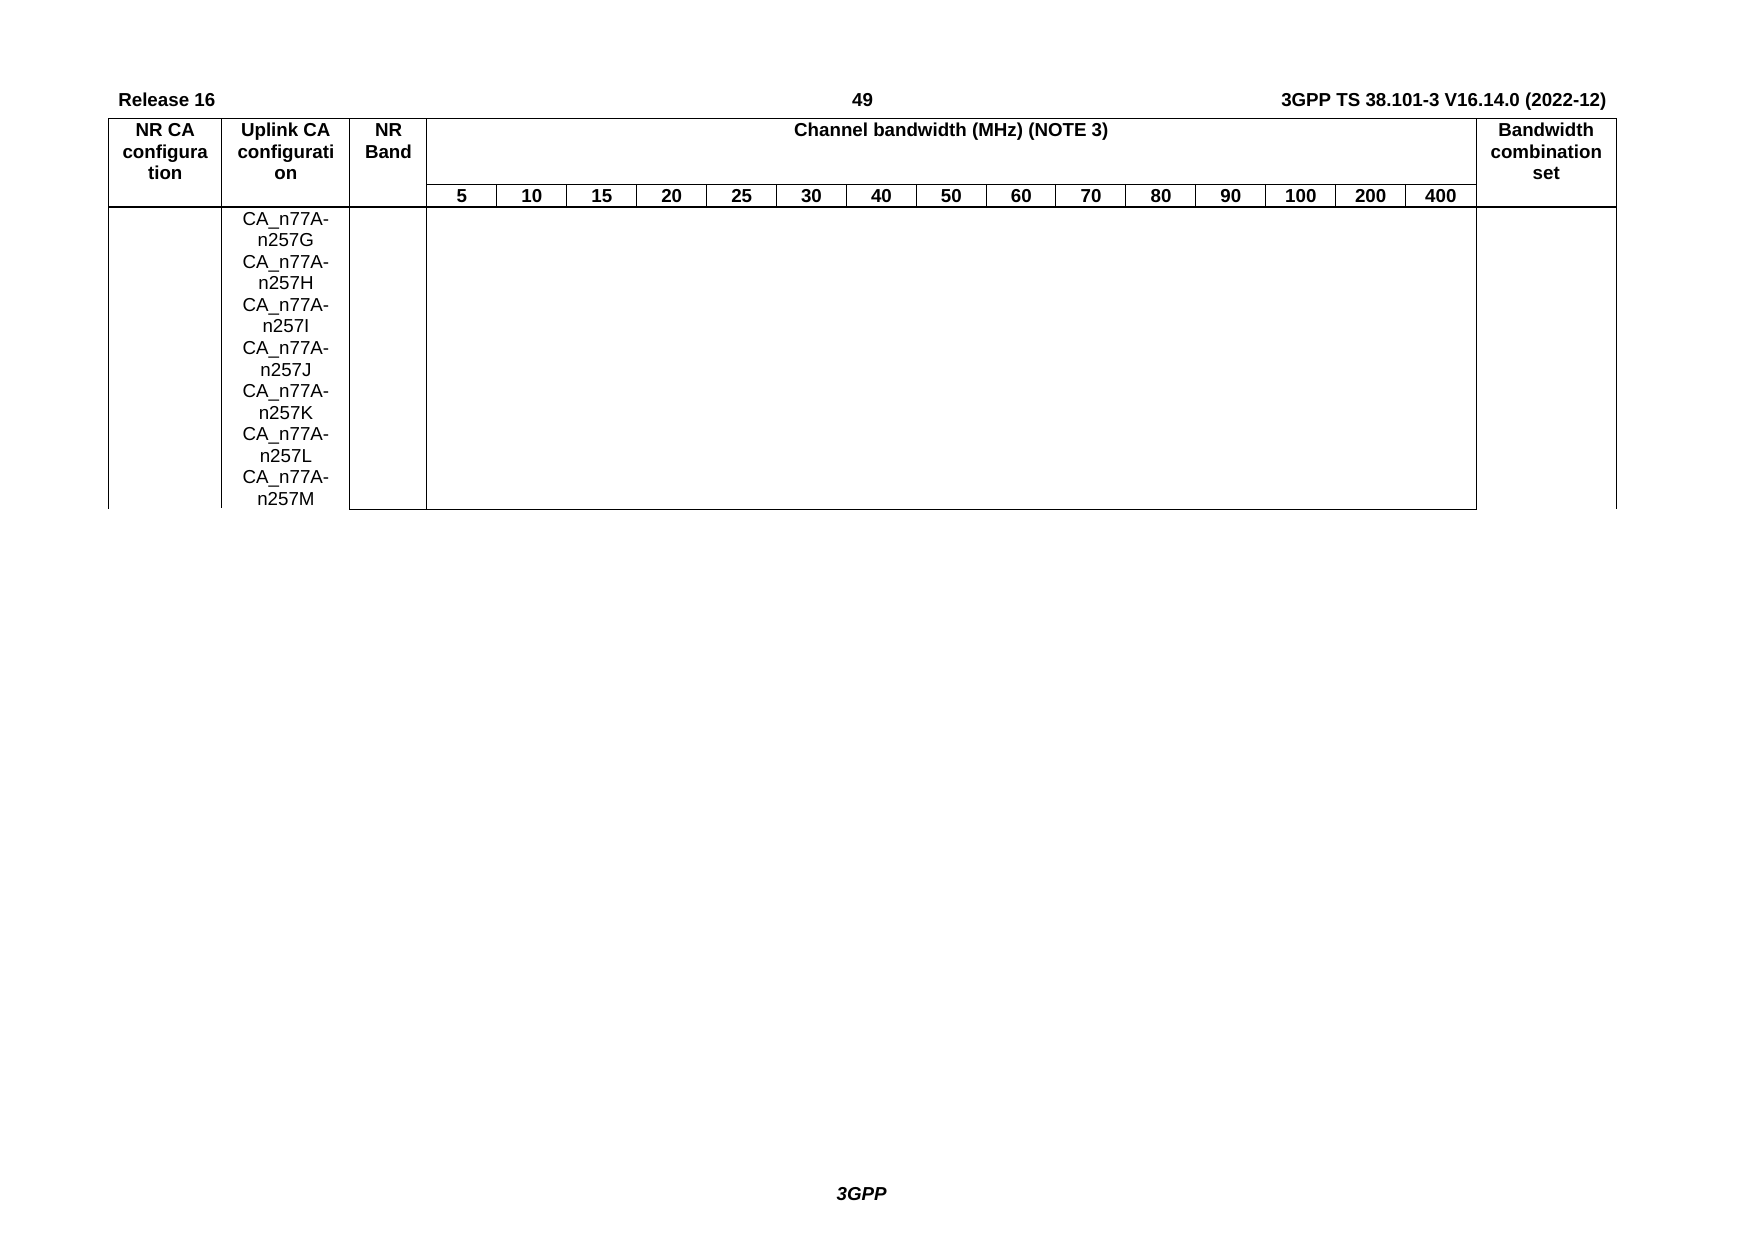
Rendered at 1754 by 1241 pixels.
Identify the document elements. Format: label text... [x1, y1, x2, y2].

table_header NR CA configuration [109, 119, 221, 184]
table_cell 5 [427, 185, 496, 206]
table_cell [222, 184, 349, 206]
table_cell 20 [637, 185, 706, 206]
table_cell 10 [497, 185, 566, 206]
table_cell 50 [917, 185, 986, 206]
table_cell 90 [1196, 185, 1265, 206]
table_cell 200 [1336, 185, 1405, 206]
table_cell 80 [1126, 185, 1195, 206]
table_cell 60 [987, 185, 1055, 206]
table_cell 30 [777, 185, 846, 206]
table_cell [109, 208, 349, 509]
table_cell [1477, 184, 1616, 206]
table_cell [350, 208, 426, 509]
table_cell [109, 184, 221, 206]
table_header Bandwidth combination set [1477, 119, 1616, 184]
table_cell 40 [847, 185, 916, 206]
table_cell 15 [567, 185, 636, 206]
table_header Uplink CA configuration [222, 119, 349, 184]
table_cell 25 [707, 185, 776, 206]
table_cell 70 [1056, 185, 1125, 206]
table_cell 400 [1406, 185, 1476, 206]
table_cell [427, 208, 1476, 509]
table_cell 100 [1266, 185, 1335, 206]
table_header Channel bandwidth (MHz) (NOTE 3) [427, 119, 1476, 184]
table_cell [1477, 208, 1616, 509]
table_header NR Band [350, 119, 426, 184]
table_cell [350, 184, 426, 206]
